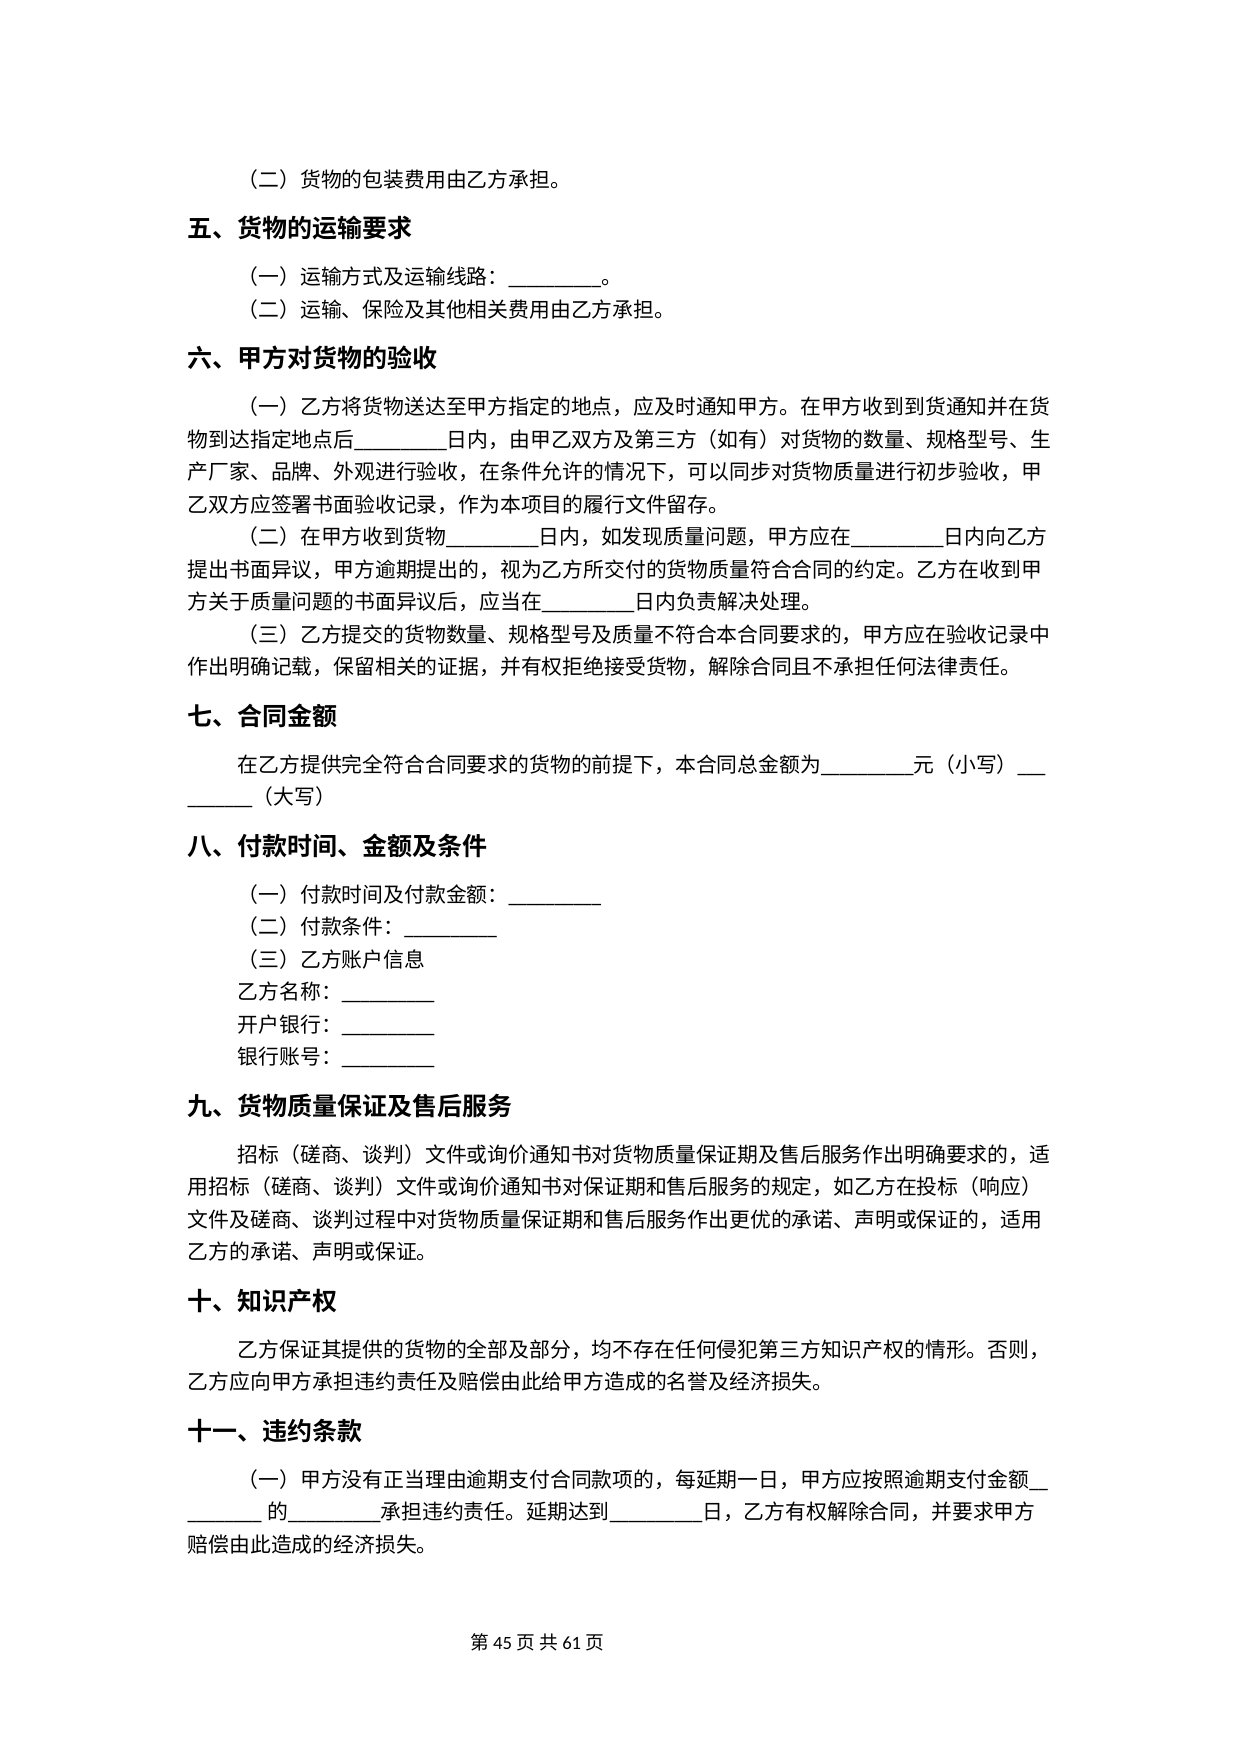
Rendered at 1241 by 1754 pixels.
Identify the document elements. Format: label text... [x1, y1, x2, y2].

text 乙方名称：__________ [187, 974, 1053, 1007]
text 银行账号：__________ [187, 1039, 1053, 1072]
text 开户银行：__________ [187, 1007, 1053, 1039]
text 乙方保证其提供的货物的全部及部分，均不存在任何侵犯第三方知识产权的情形。否则，乙方应向甲方承担违约责任及赔偿由此给甲方造成的名誉及经济损失。 [187, 1332, 1053, 1397]
text 五、货物的运输要求 [187, 194, 1053, 259]
text （二）在甲方收到货物__________日内，如发现质量问题，甲方应在__________日内向乙方提出书面异议，甲方逾期提出的，视为乙方所交付的货物质量符合合同的约定。乙方在收到甲方关于质量问题的书面异议后，应当在__________日内负责解决处理。 [187, 519, 1053, 617]
text 十一、违约条款 [187, 1397, 1053, 1462]
text 在乙方提供完全符合合同要求的货物的前提下，本合同总金额为__________元（小写）__________（大写） [187, 747, 1053, 812]
text 九、货物质量保证及售后服务 [187, 1072, 1053, 1137]
text （三）乙方提交的货物数量、规格型号及质量不符合本合同要求的，甲方应在验收记录中作出明确记载，保留相关的证据，并有权拒绝接受货物，解除合同且不承担任何法律责任。 [187, 617, 1053, 682]
text （一）运输方式及运输线路：__________。 [187, 259, 1053, 292]
text （一）乙方将货物送达至甲方指定的地点，应及时通知甲方。在甲方收到到货通知并在货物到达指定地点后__________日内，由甲乙双方及第三方（如有）对货物的数量、规格型号、生产厂家、品牌、外观进行验收，在条件允许的情况下，可以同步对货物质量进行初步验收，甲乙双方应签署书面验收记录，作为本项目的履行文件留存。 [187, 389, 1053, 519]
text 六、甲方对货物的验收 [187, 324, 1053, 389]
text 招标（磋商、谈判）文件或询价通知书对货物质量保证期及售后服务作出明确要求的，适用招标（磋商、谈判）文件或询价通知书对保证期和售后服务的规定，如乙方在投标（响应）文件及磋商、谈判过程中对货物质量保证期和售后服务作出更优的承诺、声明或保证的，适用乙方的承诺、声明或保证。 [187, 1137, 1053, 1267]
text （三）乙方账户信息 [187, 942, 1053, 974]
text （二）货物的包装费用由乙方承担。 [187, 162, 1053, 194]
text 八、付款时间、金额及条件 [187, 812, 1053, 877]
text 七、合同金额 [187, 682, 1053, 747]
text （一）甲方没有正当理由逾期支付合同款项的，每延期一日，甲方应按照逾期支付金额__________ 的__________承担违约责任。延期达到__________日，乙方有权解除合同，并要求甲方赔偿由此造成的经济损失。 [187, 1462, 1053, 1559]
text （一）付款时间及付款金额：__________ [187, 877, 1053, 909]
text 十、知识产权 [187, 1267, 1053, 1332]
text （二）运输、保险及其他相关费用由乙方承担。 [187, 292, 1053, 324]
text （二）付款条件：__________ [187, 909, 1053, 942]
